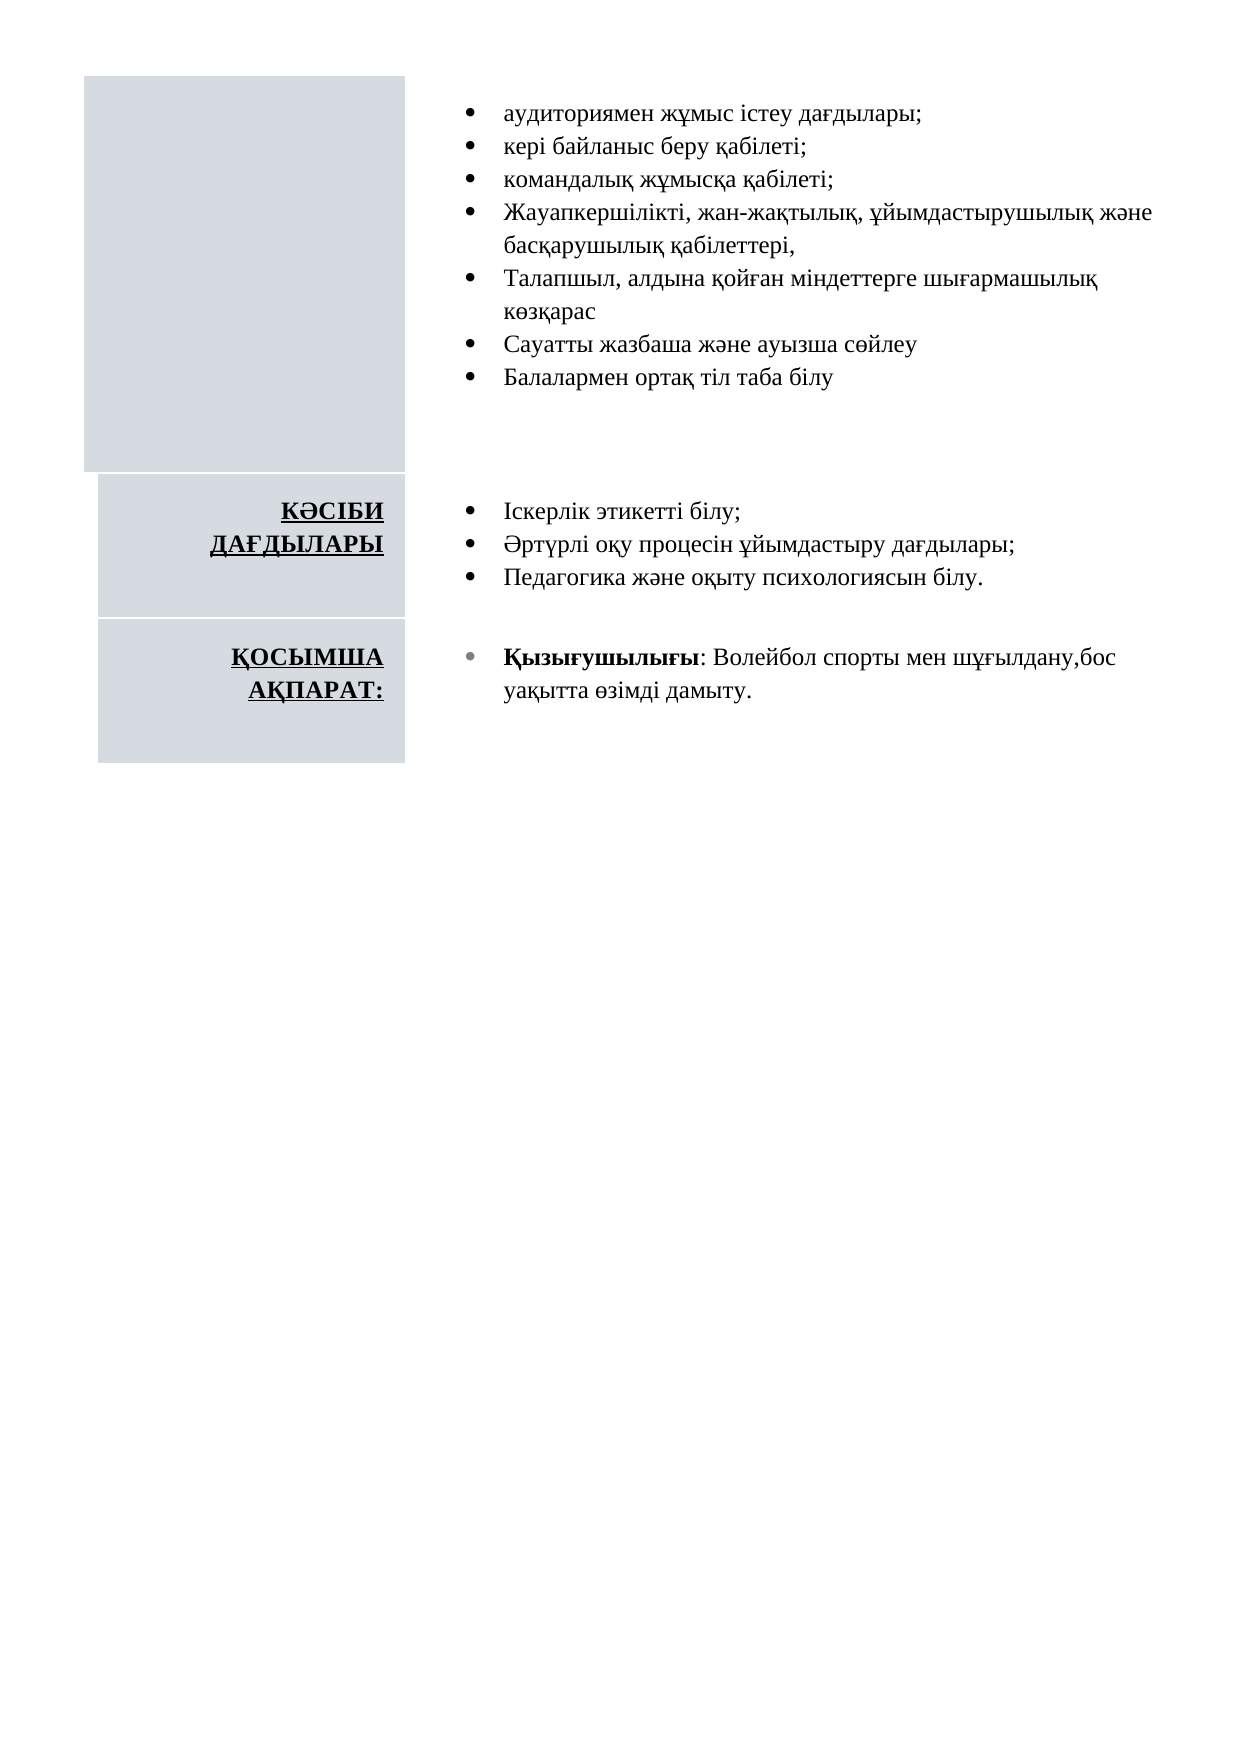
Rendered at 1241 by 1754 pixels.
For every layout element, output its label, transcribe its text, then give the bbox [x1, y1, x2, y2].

table_cell Қызығушылығы: Волейбол спорты мен шұғылдану,бос уақытта өзімді дамыту. [407, 619, 1206, 763]
table_cell Іскерлік этикетті білу; Әртүрлі оқу процесін ұйымдастыру дағдылары; Педагогика және оқыту психологиясын білу. [407, 474, 1206, 617]
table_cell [407, 76, 1206, 472]
table_cell КӘСІБИ ДАҒДЫЛАРЫ [98, 474, 405, 617]
table_cell ЖЕКЕ ҚАСИЕТТЕРІ [84, 76, 405, 472]
table_cell ҚОСЫМША АҚПАРАТ: [98, 619, 405, 763]
